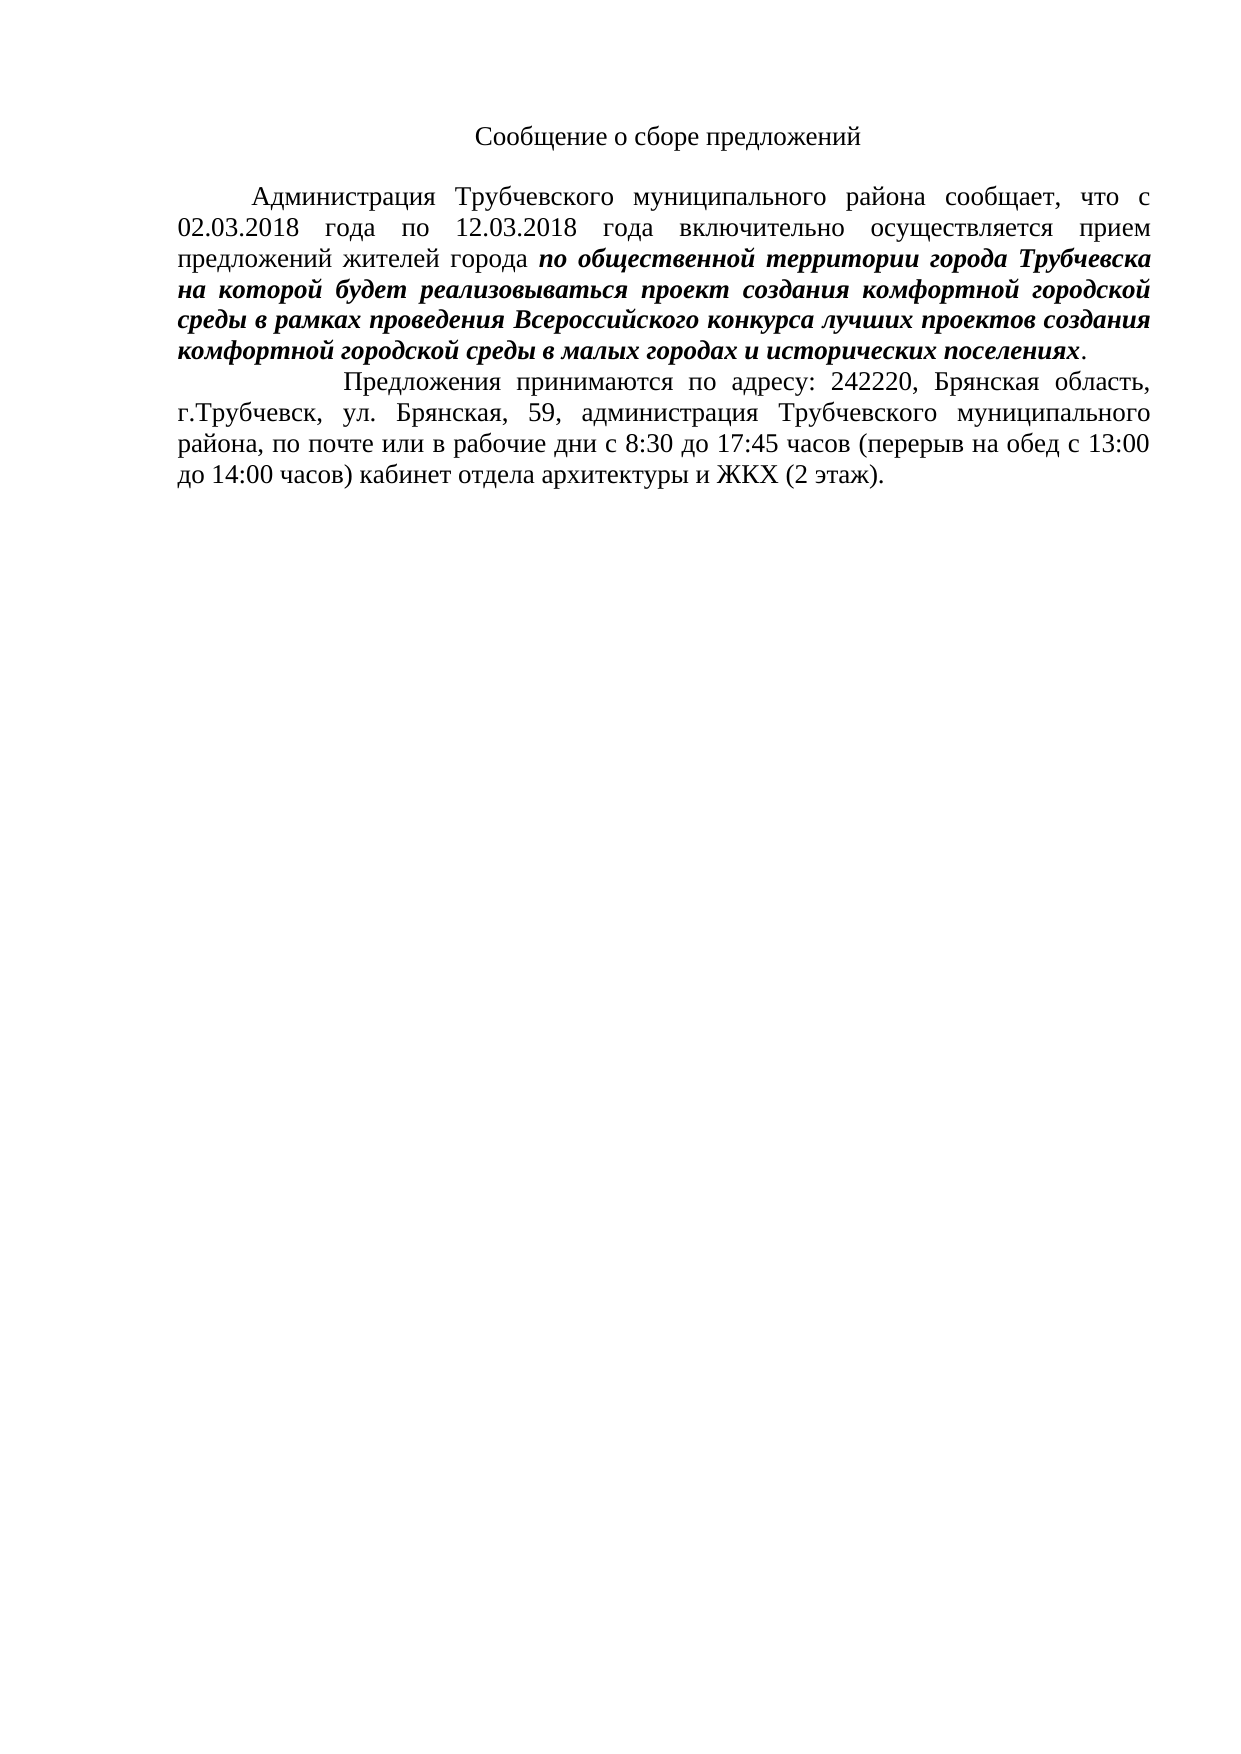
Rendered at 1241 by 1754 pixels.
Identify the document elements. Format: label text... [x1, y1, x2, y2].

text Администрация Трубчевского муниципального района сообщает, что с 02.03.2018 года по 12.03.2018 года включительно осуществляется прием предложений жителей города по общественной территории города Трубчевска на которой будет реализовываться проект создания комфортной городской среды в рамках проведения Всероссийского конкурса лучших проектов создания комфортной городской среды в малых городах и исторических поселениях. [177, 181, 1152, 365]
text Сообщение о сборе предложений [177, 120, 1152, 151]
text Предложения принимаются по адресу: 242220, Брянская область, г.Трубчевск, ул. Брянская, 59, администрация Трубчевского муниципального района, по почте или в рабочие дни с 8:30 до 17:45 часов (перерыв на обед с 13:00 до 14:00 часов) кабинет отдела архитектуры и ЖКХ (2 этаж). [177, 365, 1152, 490]
